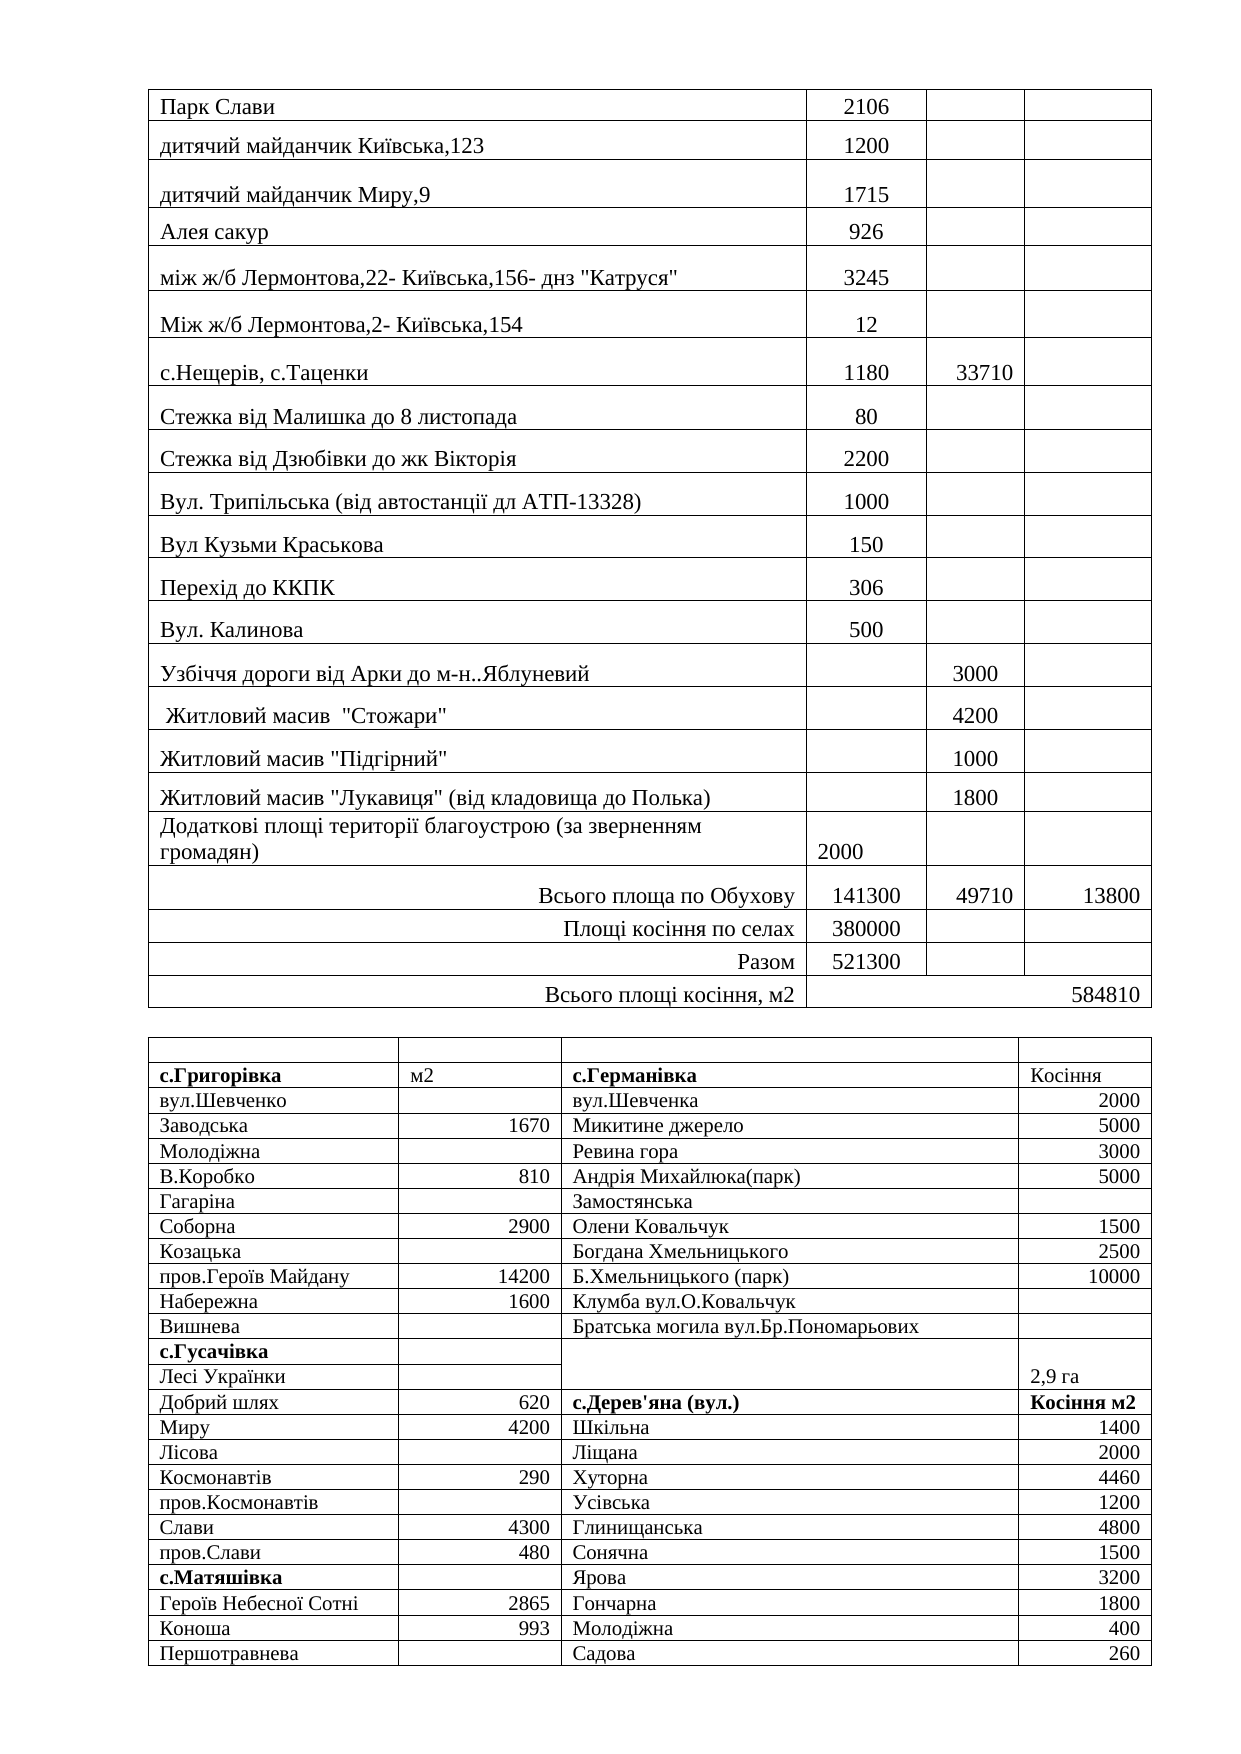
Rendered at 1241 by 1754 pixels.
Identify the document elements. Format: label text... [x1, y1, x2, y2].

table_cell Вул Кузьми Краськова [149, 516, 806, 557]
table_cell 3000 [927, 644, 1024, 686]
table_cell вул.Шевченка [562, 1088, 1018, 1112]
table_cell 1500 [1019, 1214, 1151, 1238]
table_cell Усівська [562, 1490, 1018, 1514]
table_cell [399, 1490, 561, 1514]
table_cell Площі косіння по селах [149, 910, 806, 942]
table_cell [1025, 386, 1151, 429]
table_cell с.Дерев'яна (вул.) [562, 1390, 1018, 1414]
table_cell [1025, 730, 1151, 772]
table_cell Першотравнева [149, 1641, 398, 1665]
table_cell 141300 [807, 866, 926, 909]
table_cell Косіння м2 [1019, 1390, 1151, 1414]
table_cell 584810 [807, 976, 1151, 1007]
table_cell [399, 1239, 561, 1263]
table_cell 1600 [399, 1289, 561, 1313]
table_cell Микитине джерело [562, 1114, 1018, 1137]
table_cell 12 [807, 291, 926, 337]
table_cell [927, 812, 1024, 864]
table_cell [927, 910, 1024, 942]
table_cell Стежка від Дзюбівки до жк Вікторія [149, 430, 806, 472]
table_cell [927, 121, 1024, 159]
table_cell Шкільна [562, 1415, 1018, 1439]
table_cell 1800 [927, 773, 1024, 811]
table_cell Лесі Українки [149, 1365, 398, 1388]
table_cell Ярова [562, 1565, 1018, 1589]
table_cell [927, 473, 1024, 514]
table_cell 306 [807, 558, 926, 600]
table_cell [399, 1365, 561, 1388]
table_cell Андрія Михайлюка(парк) [562, 1164, 1018, 1188]
table_cell Клумба вул.О.Ковальчук [562, 1289, 1018, 1313]
table_cell Вишнева [149, 1314, 398, 1338]
table_cell Стежка від Малишка до 8 листопада [149, 386, 806, 429]
table_cell Парк Слави [149, 90, 806, 120]
table_cell Замостянська [562, 1189, 1018, 1213]
table_cell Молодіжна [562, 1616, 1018, 1639]
table_cell [927, 943, 1024, 974]
table_cell [1025, 430, 1151, 472]
table_cell 1000 [807, 473, 926, 514]
table_cell 993 [399, 1616, 561, 1639]
table_header [149, 1038, 398, 1062]
table_header [399, 1038, 561, 1062]
table_cell 2000 [1019, 1088, 1151, 1112]
table_cell [1025, 90, 1151, 120]
table_cell [927, 601, 1024, 643]
table_cell [1025, 910, 1151, 942]
table_cell [807, 730, 926, 772]
table_cell 400 [1019, 1616, 1151, 1639]
table_cell 2000 [807, 812, 926, 864]
table_cell Гагаріна [149, 1189, 398, 1213]
table_header [1019, 1038, 1151, 1062]
table_cell [1019, 1289, 1151, 1313]
table_cell 1180 [807, 338, 926, 385]
table_cell Житловий масив "Лукавиця" (від кладовища до Полька) [149, 773, 806, 811]
table_cell Лісова [149, 1440, 398, 1464]
table_cell 14200 [399, 1264, 561, 1288]
table_cell Миру [149, 1415, 398, 1439]
table_cell [1025, 601, 1151, 643]
table_cell с.Матяшівка [149, 1565, 398, 1589]
table_cell Добрий шлях [149, 1390, 398, 1414]
table_cell В.Коробко [149, 1164, 398, 1188]
table_cell [1025, 160, 1151, 207]
table_cell 810 [399, 1164, 561, 1188]
table_cell 49710 [927, 866, 1024, 909]
table_cell Між ж/б Лермонтова,2- Київська,154 [149, 291, 806, 337]
table_cell с.Германівка [562, 1063, 1018, 1087]
table_cell [1025, 473, 1151, 514]
table_cell 1800 [1019, 1590, 1151, 1614]
table_cell Вул. Калинова [149, 601, 806, 643]
table_cell Сонячна [562, 1540, 1018, 1564]
table_cell пров.Героїв Майдану [149, 1264, 398, 1288]
table_cell Разом [149, 943, 806, 974]
table_cell Додаткові площі території благоустрою (за зверненням громадян) [149, 812, 806, 864]
table_cell [927, 291, 1024, 337]
table_cell [807, 687, 926, 728]
table_cell 2200 [807, 430, 926, 472]
table_cell [1019, 1189, 1151, 1213]
table_cell 480 [399, 1540, 561, 1564]
table_cell м2 [399, 1063, 561, 1087]
table_cell [399, 1139, 561, 1163]
table_cell Садова [562, 1641, 1018, 1665]
table_cell [1025, 812, 1151, 864]
table_cell [807, 644, 926, 686]
table_cell дитячий майданчик Миру,9 [149, 160, 806, 207]
table_cell [1025, 558, 1151, 600]
table_cell [1025, 644, 1151, 686]
table_cell Соборна [149, 1214, 398, 1238]
table_cell с.Нещерів, с.Таценки [149, 338, 806, 385]
table_cell Козацька [149, 1239, 398, 1263]
table_cell [1025, 687, 1151, 728]
table_cell с.Гусачівка [149, 1339, 398, 1363]
table_cell Ревина гора [562, 1139, 1018, 1163]
table_cell [1025, 208, 1151, 245]
table_cell [399, 1339, 561, 1363]
table_cell Хуторна [562, 1465, 1018, 1489]
table_cell вул.Шевченко [149, 1088, 398, 1112]
table_cell 1715 [807, 160, 926, 207]
table_cell [1025, 516, 1151, 557]
table_cell Молодіжна [149, 1139, 398, 1163]
table_cell пров.Космонавтів [149, 1490, 398, 1514]
table_cell Гончарна [562, 1590, 1018, 1614]
table_cell Ліщана [562, 1440, 1018, 1464]
table_cell Олени Ковальчук [562, 1214, 1018, 1238]
table_cell 10000 [1019, 1264, 1151, 1288]
table_cell [807, 773, 926, 811]
table_cell 290 [399, 1465, 561, 1489]
table_cell [1025, 943, 1151, 974]
table_cell Б.Хмельницького (парк) [562, 1264, 1018, 1288]
table_cell [562, 1339, 1018, 1363]
table_cell 4200 [399, 1415, 561, 1439]
table_cell 33710 [927, 338, 1024, 385]
table_cell пров.Слави [149, 1540, 398, 1564]
table_cell [399, 1440, 561, 1464]
table_cell Житловий масив "Підгірний" [149, 730, 806, 772]
table_cell [399, 1314, 561, 1338]
table_cell Перехід до ККПК [149, 558, 806, 600]
table_cell 926 [807, 208, 926, 245]
table_cell Героїв Небесної Сотні [149, 1590, 398, 1614]
table_cell Слави [149, 1515, 398, 1539]
table_cell 1670 [399, 1114, 561, 1137]
table_cell Всього площа по Обухову [149, 866, 806, 909]
table_cell [927, 208, 1024, 245]
table_cell [927, 430, 1024, 472]
table_cell 4460 [1019, 1465, 1151, 1489]
table_cell 5000 [1019, 1114, 1151, 1137]
table_cell 2500 [1019, 1239, 1151, 1263]
table_cell [399, 1189, 561, 1213]
table_cell Богдана Хмельницького [562, 1239, 1018, 1263]
table_cell [562, 1364, 1018, 1388]
table_cell 80 [807, 386, 926, 429]
table_cell с.Григорівка [149, 1063, 398, 1087]
table_cell 3000 [1019, 1139, 1151, 1163]
table_cell 2900 [399, 1214, 561, 1238]
table_cell 4800 [1019, 1515, 1151, 1539]
table_cell Космонавтів [149, 1465, 398, 1489]
table_cell [927, 386, 1024, 429]
table_cell [399, 1641, 561, 1665]
table_cell [927, 160, 1024, 207]
table_cell [1025, 291, 1151, 337]
table_cell Коноша [149, 1616, 398, 1639]
table_cell [1019, 1314, 1151, 1338]
table_cell 5000 [1019, 1164, 1151, 1188]
table_cell Глинищанська [562, 1515, 1018, 1539]
table_cell між ж/б Лермонтова,22- Київська,156- днз "Катруся" [149, 246, 806, 290]
table_cell 260 [1019, 1641, 1151, 1665]
table_cell 3200 [1019, 1565, 1151, 1589]
table_cell [399, 1565, 561, 1589]
table_cell [927, 246, 1024, 290]
table_cell дитячий майданчик Київська,123 [149, 121, 806, 159]
table_cell Братська могила вул.Бр.Пономарьових [562, 1314, 1018, 1338]
table_cell 620 [399, 1390, 561, 1414]
table_cell 150 [807, 516, 926, 557]
table_cell [927, 90, 1024, 120]
table_cell 1000 [927, 730, 1024, 772]
table_cell 1200 [807, 121, 926, 159]
table_cell 4200 [927, 687, 1024, 728]
table_cell [927, 558, 1024, 600]
table_cell 500 [807, 601, 926, 643]
table_cell Житловий масив "Стожари" [149, 687, 806, 728]
table_cell 1500 [1019, 1540, 1151, 1564]
table_cell 1400 [1019, 1415, 1151, 1439]
table_cell 2865 [399, 1590, 561, 1614]
table_cell [927, 516, 1024, 557]
table_cell Заводська [149, 1114, 398, 1137]
table_cell 2,9 га [1019, 1339, 1151, 1388]
table_cell Набережна [149, 1289, 398, 1313]
table_cell Алея сакур [149, 208, 806, 245]
table_cell Косіння [1019, 1063, 1151, 1087]
table_cell 1200 [1019, 1490, 1151, 1514]
table_cell Всього площі косіння, м2 [149, 976, 806, 1007]
table_cell 380000 [807, 910, 926, 942]
table_cell 2000 [1019, 1440, 1151, 1464]
table_cell [1025, 773, 1151, 811]
table_cell 3245 [807, 246, 926, 290]
table_cell Вул. Трипільська (від автостанції дл АТП-13328) [149, 473, 806, 514]
table_cell [399, 1088, 561, 1112]
table_cell 521300 [807, 943, 926, 974]
table_cell [1025, 338, 1151, 385]
table_cell 2106 [807, 90, 926, 120]
table_cell 13800 [1025, 866, 1151, 909]
table_cell Узбіччя дороги від Арки до м-н..Яблуневий [149, 644, 806, 686]
table_header [562, 1038, 1018, 1062]
table_cell [1025, 246, 1151, 290]
table_cell 4300 [399, 1515, 561, 1539]
table_cell [1025, 121, 1151, 159]
